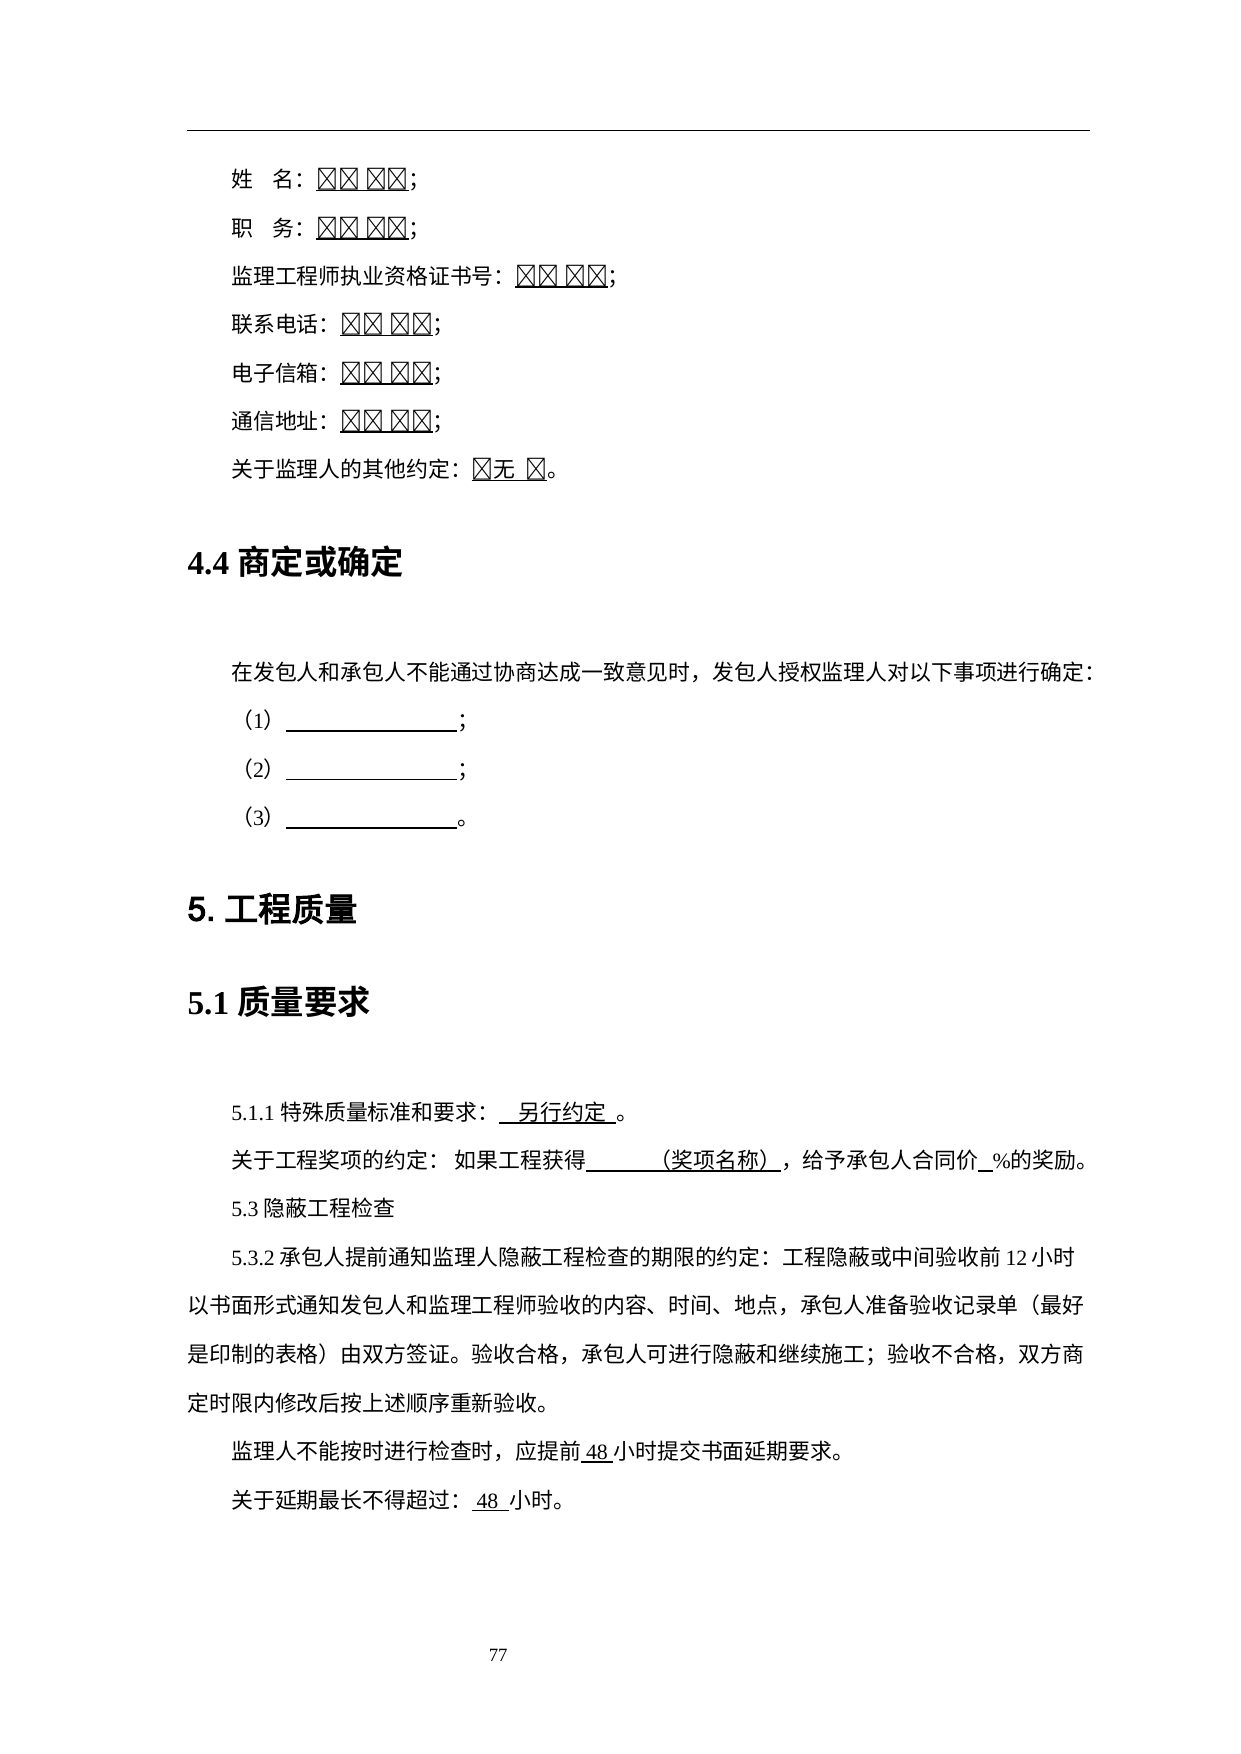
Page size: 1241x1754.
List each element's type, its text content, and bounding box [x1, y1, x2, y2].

text 在发包人和承包人不能通过协商达成一致意见时，发包人授权监理人对以下事项进行确定： [187, 654, 1090, 687]
text 姓 名： ； [187, 162, 1090, 194]
text （3） 。 [187, 799, 1090, 832]
text 关于监理人的其他约定：无 。 [187, 452, 1090, 484]
text 5.3.2承包人提前通知监理人隐蔽工程检查的期限的约定：工程隐蔽或中间验收前12小时以书面形式通知发包人和监理工程师验收的内容、时间、地点，承包人准备验收记录单（最好是印制的表格）由双方签证。验收合格，承包人可进行隐蔽和继续施工；验收不合格，双方商定时限内修改后按上述顺序重新验收。 [187, 1239, 1090, 1418]
subtitle 5. 工程质量 [187, 875, 1090, 940]
text 关于延期最长不得超过： 48 小时。 [187, 1482, 1090, 1515]
text 监理工程师执业资格证书号： ； [187, 259, 1090, 291]
subtitle 5.1 质量要求 [187, 967, 1090, 1032]
text 通信地址： ； [187, 404, 1090, 436]
text 联系电话： ； [187, 307, 1090, 339]
text 职 务： ； [187, 210, 1090, 243]
text （2） ； [187, 751, 1090, 784]
subtitle 4.4 商定或确定 [187, 527, 1090, 592]
text 关于工程奖项的约定： 如果工程获得 （奖项名称），给予承包人合同价 %的奖励。 [187, 1143, 1090, 1175]
text 监理人不能按时进行检查时，应提前 48 小时提交书面延期要求。 [187, 1434, 1090, 1466]
text （1） ； [187, 703, 1090, 735]
text 电子信箱： ； [187, 355, 1090, 388]
text 5.3 隐蔽工程检查 [187, 1191, 1090, 1223]
text 5.1.1 特殊质量标准和要求： 另行约定 。 [187, 1094, 1090, 1127]
